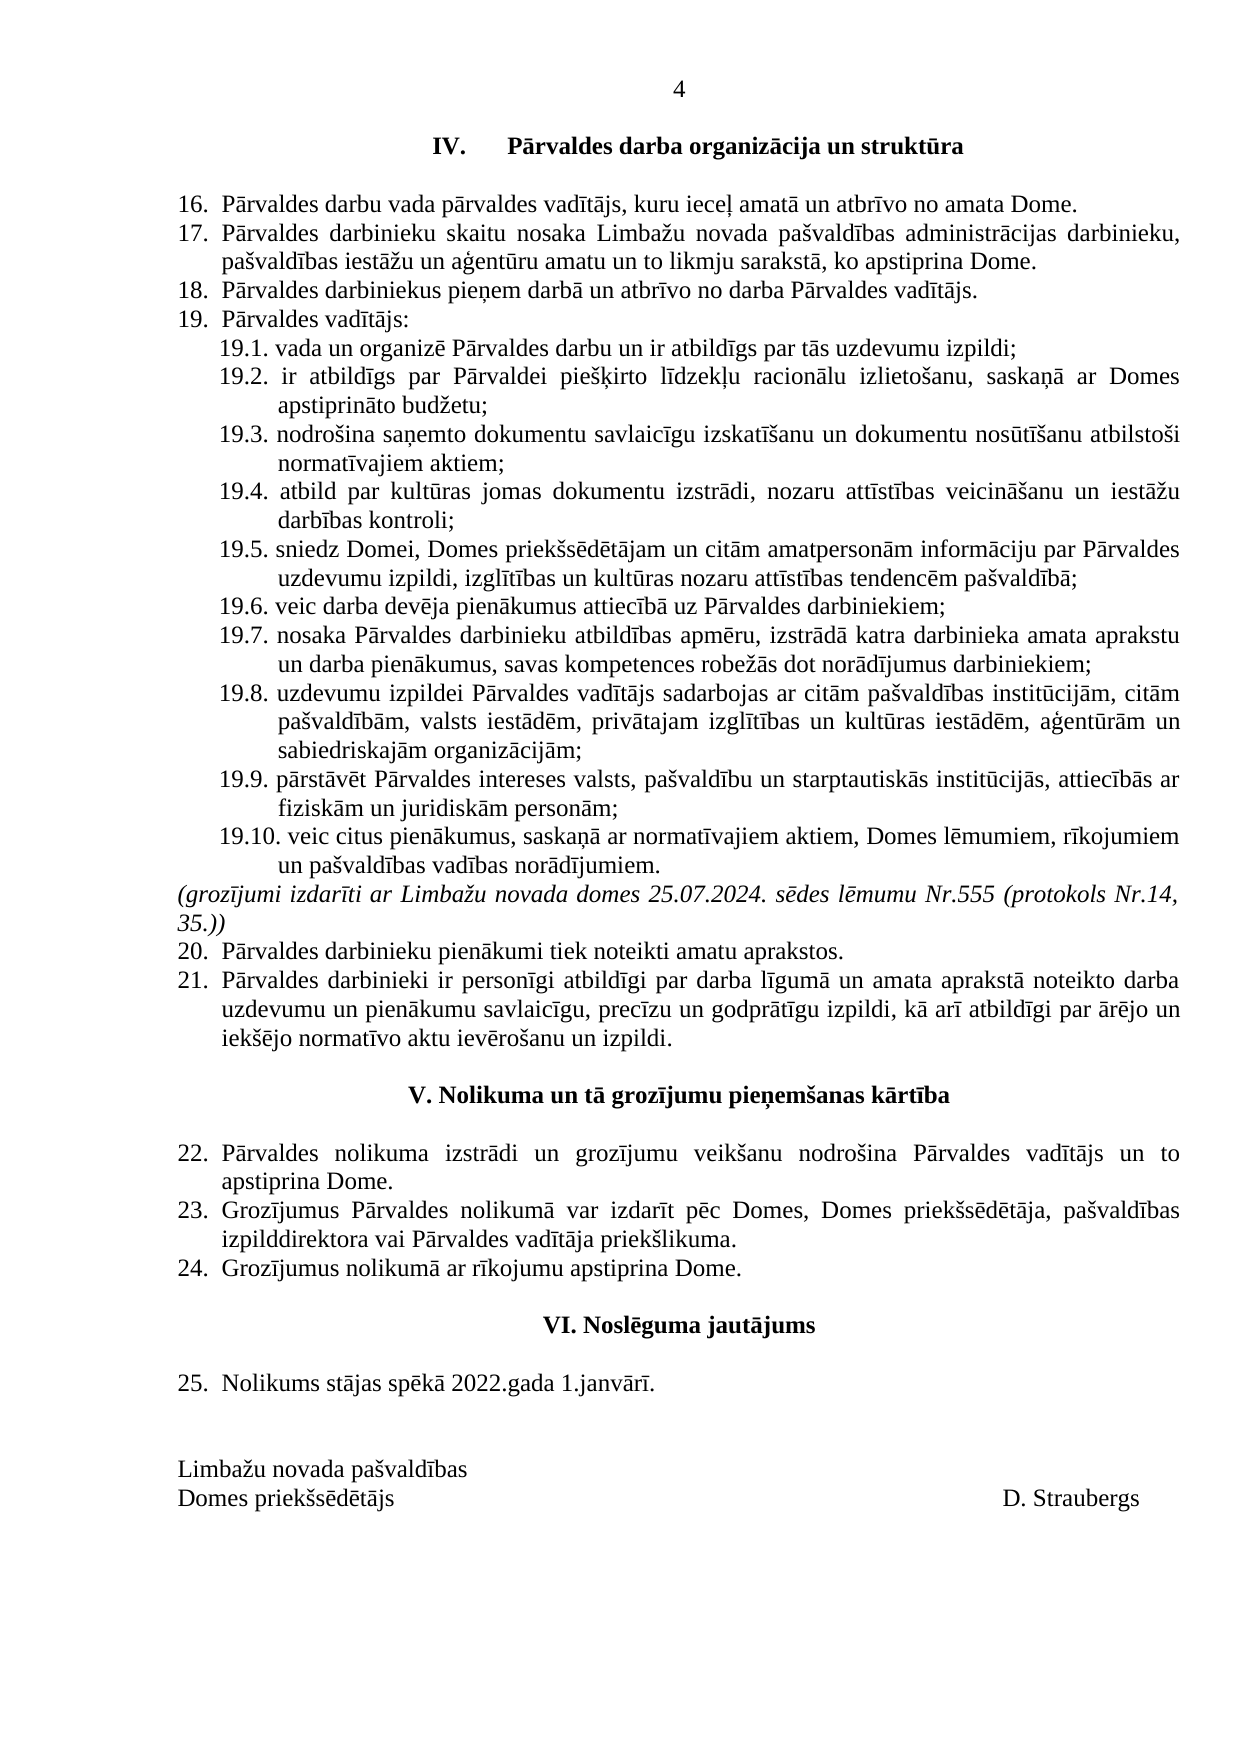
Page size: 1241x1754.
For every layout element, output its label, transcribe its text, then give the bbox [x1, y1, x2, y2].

text 19.5. sniedz Domei, Domes priekšsēdētājam un citām amatpersonām informāciju par Pārvaldes uzdevumu izpildi, izglītības un kultūras nozaru attīstības tendencēm pašvaldībā; [218, 534, 1181, 591]
text 19.9. pārstāvēt Pārvaldes intereses valsts, pašvaldību un starptautiskās institūcijās, attiecībās ar fiziskām un juridiskām personām; [218, 764, 1181, 821]
text 19.7. nosaka Pārvaldes darbinieku atbildības apmēru, izstrādā katra darbinieka amata aprakstu un darba pienākumus, savas kompetences robežās dot norādījumus darbiniekiem; [218, 620, 1181, 678]
text 19.10. veic citus pienākumus, saskaņā ar normatīvajiem aktiem, Domes lēmumiem, rīkojumiem un pašvaldības vadības norādījumiem. [218, 821, 1181, 879]
text 19.3. nodrošina saņemto dokumentu savlaicīgu izskatīšanu un dokumentu nosūtīšanu atbilstoši normatīvajiem aktiem; [218, 419, 1181, 476]
list Pārvaldes darbinieku skaitu nosaka Limbažu novada pašvaldības administrācijas darbinieku, pašvaldības iestāžu un aģentūru amatu un to likmju sarakstā, ko apstiprina Dome. [177, 218, 1181, 275]
text (grozījumi izdarīti ar Limbažu novada domes 25.07.2024. sēdes lēmumu Nr.555 (protokols Nr.14, 35.)) [177, 879, 1181, 936]
list Pārvaldes nolikuma izstrādi un grozījumu veikšanu nodrošina Pārvaldes vadītājs un to apstiprina Dome. [177, 1138, 1181, 1195]
list Grozījumus Pārvaldes nolikumā var izdarīt pēc Domes, Domes priekšsēdētāja, pašvaldības izpilddirektora vai Pārvaldes vadītāja priekšlikuma. [177, 1195, 1181, 1253]
text 19.4. atbild par kultūras jomas dokumentu izstrādi, nozaru attīstības veicināšanu un iestāžu darbības kontroli; [218, 476, 1181, 534]
text V. Nolikuma un tā grozījumu pieņemšanas kārtība [177, 1080, 1181, 1109]
list Pārvaldes darbu vada pārvaldes vadītājs, kuru ieceļ amatā un atbrīvo no amata Dome. [177, 189, 1181, 218]
list Pārvaldes darbiniekus pieņem darbā un atbrīvo no darba Pārvaldes vadītājs. [177, 275, 1181, 304]
list Pārvaldes darbinieki ir personīgi atbildīgi par darba līgumā un amata aprakstā noteikto darba uzdevumu un pienākumu savlaicīgu, precīzu un godprātīgu izpildi, kā arī atbildīgi par ārējo un iekšējo normatīvo aktu ievērošanu un izpildi. [177, 965, 1181, 1051]
text Limbažu novada pašvaldības [177, 1454, 1181, 1483]
list Grozījumus nolikumā ar rīkojumu apstiprina Dome. [177, 1253, 1181, 1281]
text 19.2. ir atbildīgs par Pārvaldei piešķirto līdzekļu racionālu izlietošanu, saskaņā ar Domes apstiprināto budžetu; [218, 361, 1181, 419]
text Domes priekšsēdētājs D. Straubergs [177, 1483, 1181, 1511]
list Pārvaldes vadītājs: [177, 304, 1181, 333]
list Pārvaldes darbinieku pienākumi tiek noteikti amatu aprakstos. [177, 936, 1181, 965]
list Nolikums stājas spēkā 2022.gada 1.janvārī. [177, 1368, 1181, 1396]
text 19.6. veic darba devēja pienākumus attiecībā uz Pārvaldes darbiniekiem; [218, 591, 1181, 620]
text 19.8. uzdevumu izpildei Pārvaldes vadītājs sadarbojas ar citām pašvaldības institūcijām, citām pašvaldībām, valsts iestādēm, privātajam izglītības un kultūras iestādēm, aģentūrām un sabiedriskajām organizācijām; [218, 678, 1181, 764]
list Pārvaldes darba organizācija un struktūra [215, 131, 1181, 160]
text 19.1. vada un organizē Pārvaldes darbu un ir atbildīgs par tās uzdevumu izpildi; [218, 333, 1181, 361]
text VI. Noslēguma jautājums [177, 1310, 1181, 1339]
